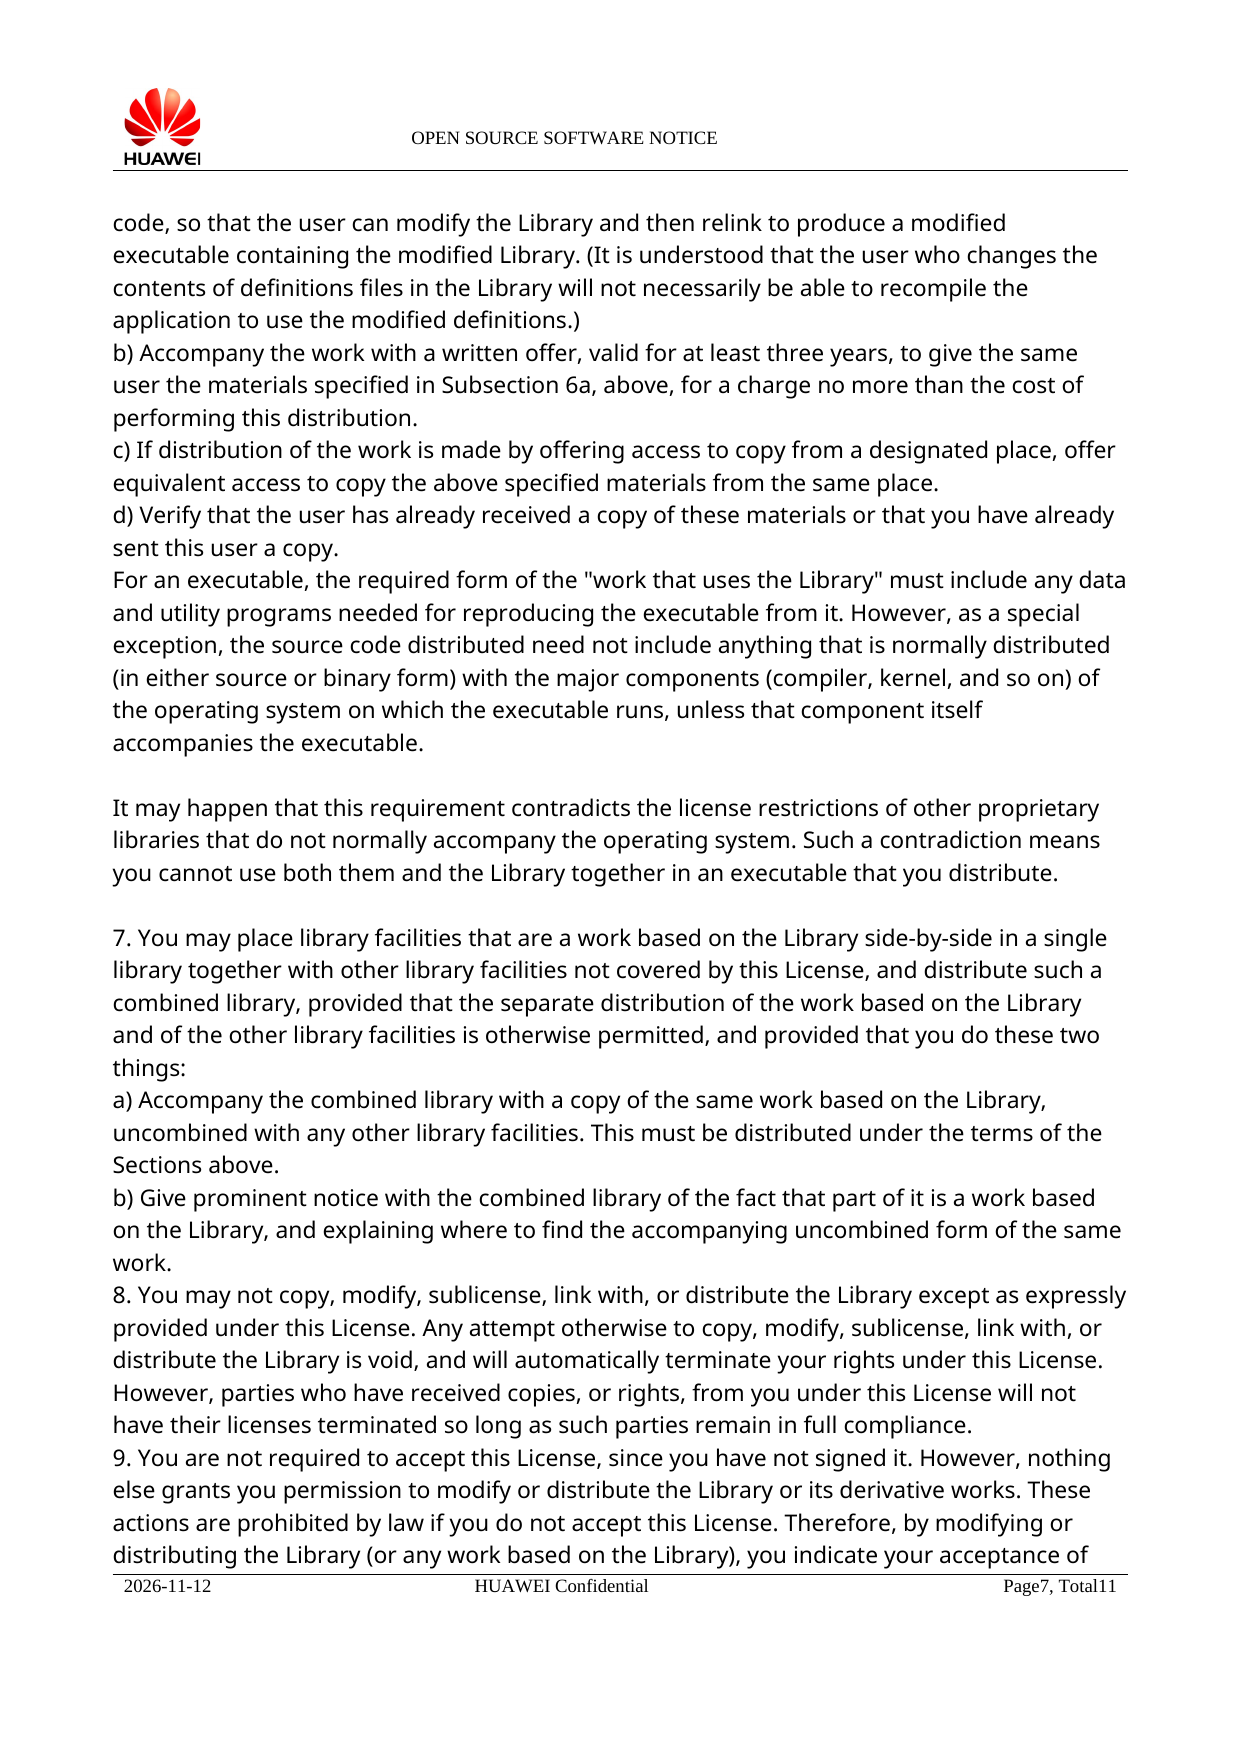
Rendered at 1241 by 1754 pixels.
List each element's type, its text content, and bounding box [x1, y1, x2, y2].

text 8. You may not copy, modify, sublicense, link with, or distribute the Library except as expressly provided under this License. Any attempt otherwise to copy, modify, sublicense, link with, or distribute the Library is void, and will automatically terminate your rights under this License. However, parties who have received copies, or rights, from you under this License will not have their licenses terminated so long as such parties remain in full compliance. [112, 1279, 1128, 1441]
text c) If distribution of the work is made by offering access to copy from a designated place, offer equivalent access to copy the above specified materials from the same place. [112, 434, 1128, 499]
text a) Accompany the combined library with a copy of the same work based on the Library, uncombined with any other library facilities. This must be distributed under the terms of the Sections above. [112, 1084, 1128, 1181]
text d) Verify that the user has already received a copy of these materials or that you have already sent this user a copy. [112, 499, 1128, 564]
text b) Give prominent notice with the combined library of the fact that part of it is a work based on the Library, and explaining where to find the accompanying uncombined form of the same work. [112, 1181, 1128, 1279]
text 7. You may place library facilities that are a work based on the Library side-by-side in a single library together with other library facilities not covered by this License, and distribute such a combined library, provided that the separate distribution of the work based on the Library and of the other library facilities is otherwise permitted, and provided that you do these two things: [112, 921, 1128, 1084]
text It may happen that this requirement contradicts the license restrictions of other proprietary libraries that do not normally accompany the operating system. Such a contradiction means you cannot use both them and the Library together in an executable that you distribute. [112, 791, 1128, 889]
picture [124, 88, 201, 165]
text For an executable, the required form of the "work that uses the Library" must include any data and utility programs needed for reproducing the executable from it. However, as a special exception, the source code distributed need not include anything that is normally distributed (in either source or binary form) with the major components (compiler, kernel, and so on) of the operating system on which the executable runs, unless that component itself accompanies the executable. [112, 564, 1128, 759]
text b) Accompany the work with a written offer, valid for at least three years, to give the same user the materials specified in Subsection 6a, above, for a charge no more than the cost of performing this distribution. [112, 336, 1128, 434]
